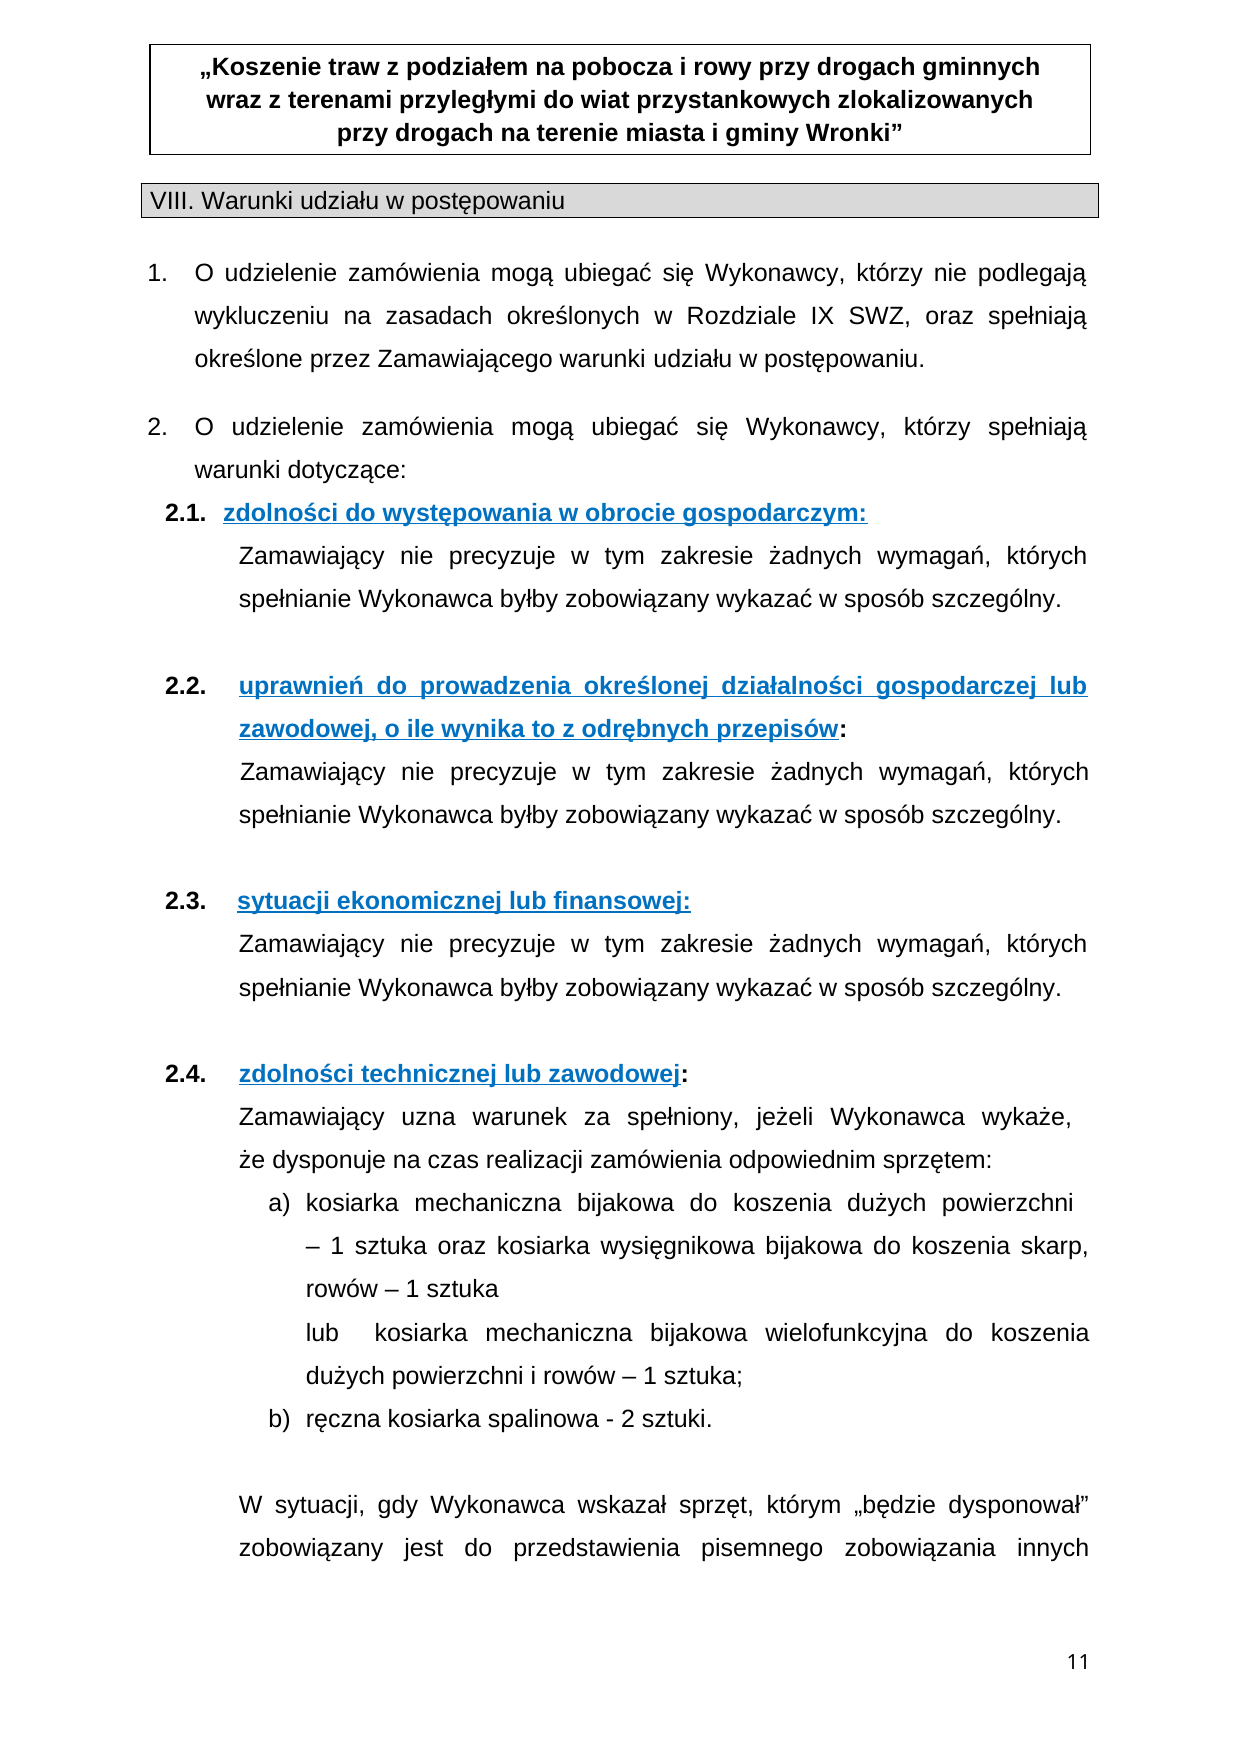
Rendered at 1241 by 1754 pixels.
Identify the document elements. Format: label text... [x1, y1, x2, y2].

list lub kosiarka mechaniczna bijakowa wielofunkcyjna do koszenia dużych powierzchni i rowów – 1 sztuka; [306, 1318, 1090, 1389]
list Zamawiający nie precyzuje w tym zakresie żadnych wymagań, których spełnianie Wykonawca byłby zobowiązany wykazać w sposób szczególny. [239, 541, 1088, 613]
list O udzielenie zamówienia mogą ubiegać się Wykonawcy, którzy spełniają warunki dotyczące: [147, 412, 1088, 484]
subtitle VIII. Warunki udziału w postępowaniu [142, 184, 1098, 217]
text Zamawiający nie precyzuje w tym zakresie żadnych wymagań, których spełnianie Wykonawca byłby zobowiązany wykazać w sposób szczególny. [239, 757, 1090, 829]
list uprawnień do prowadzenia określonej działalności gospodarczej lub zawodowej, o ile wynika to z odrębnych przepisów: [165, 671, 1088, 743]
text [239, 1490, 1090, 1562]
list zdolności technicznej lub zawodowej: [165, 1059, 1088, 1088]
text Zamawiający uzna warunek za spełniony, jeżeli Wykonawca wykaże, że dysponuje na czas realizacji zamówienia odpowiednim sprzętem: [239, 1102, 1090, 1174]
list O udzielenie zamówienia mogą ubiegać się Wykonawcy, którzy nie podlegają wykluczeniu na zasadach określonych w Rozdziale IX SWZ, oraz spełniają określone przez Zamawiającego warunki udziału w postępowaniu. [147, 258, 1088, 373]
list ręczna kosiarka spalinowa - 2 sztuki. [268, 1404, 1090, 1433]
list kosiarka mechaniczna bijakowa do koszenia dużych powierzchni – 1 sztuka oraz kosiarka wysięgnikowa bijakowa do koszenia skarp, rowów – 1 sztuka [268, 1188, 1090, 1303]
list Zamawiający nie precyzuje w tym zakresie żadnych wymagań, których spełnianie Wykonawca byłby zobowiązany wykazać w sposób szczególny. [239, 929, 1088, 1001]
list zdolności do występowania w obrocie gospodarczym: [165, 498, 1088, 527]
list sytuacji ekonomicznej lub finansowej: [165, 886, 1088, 915]
